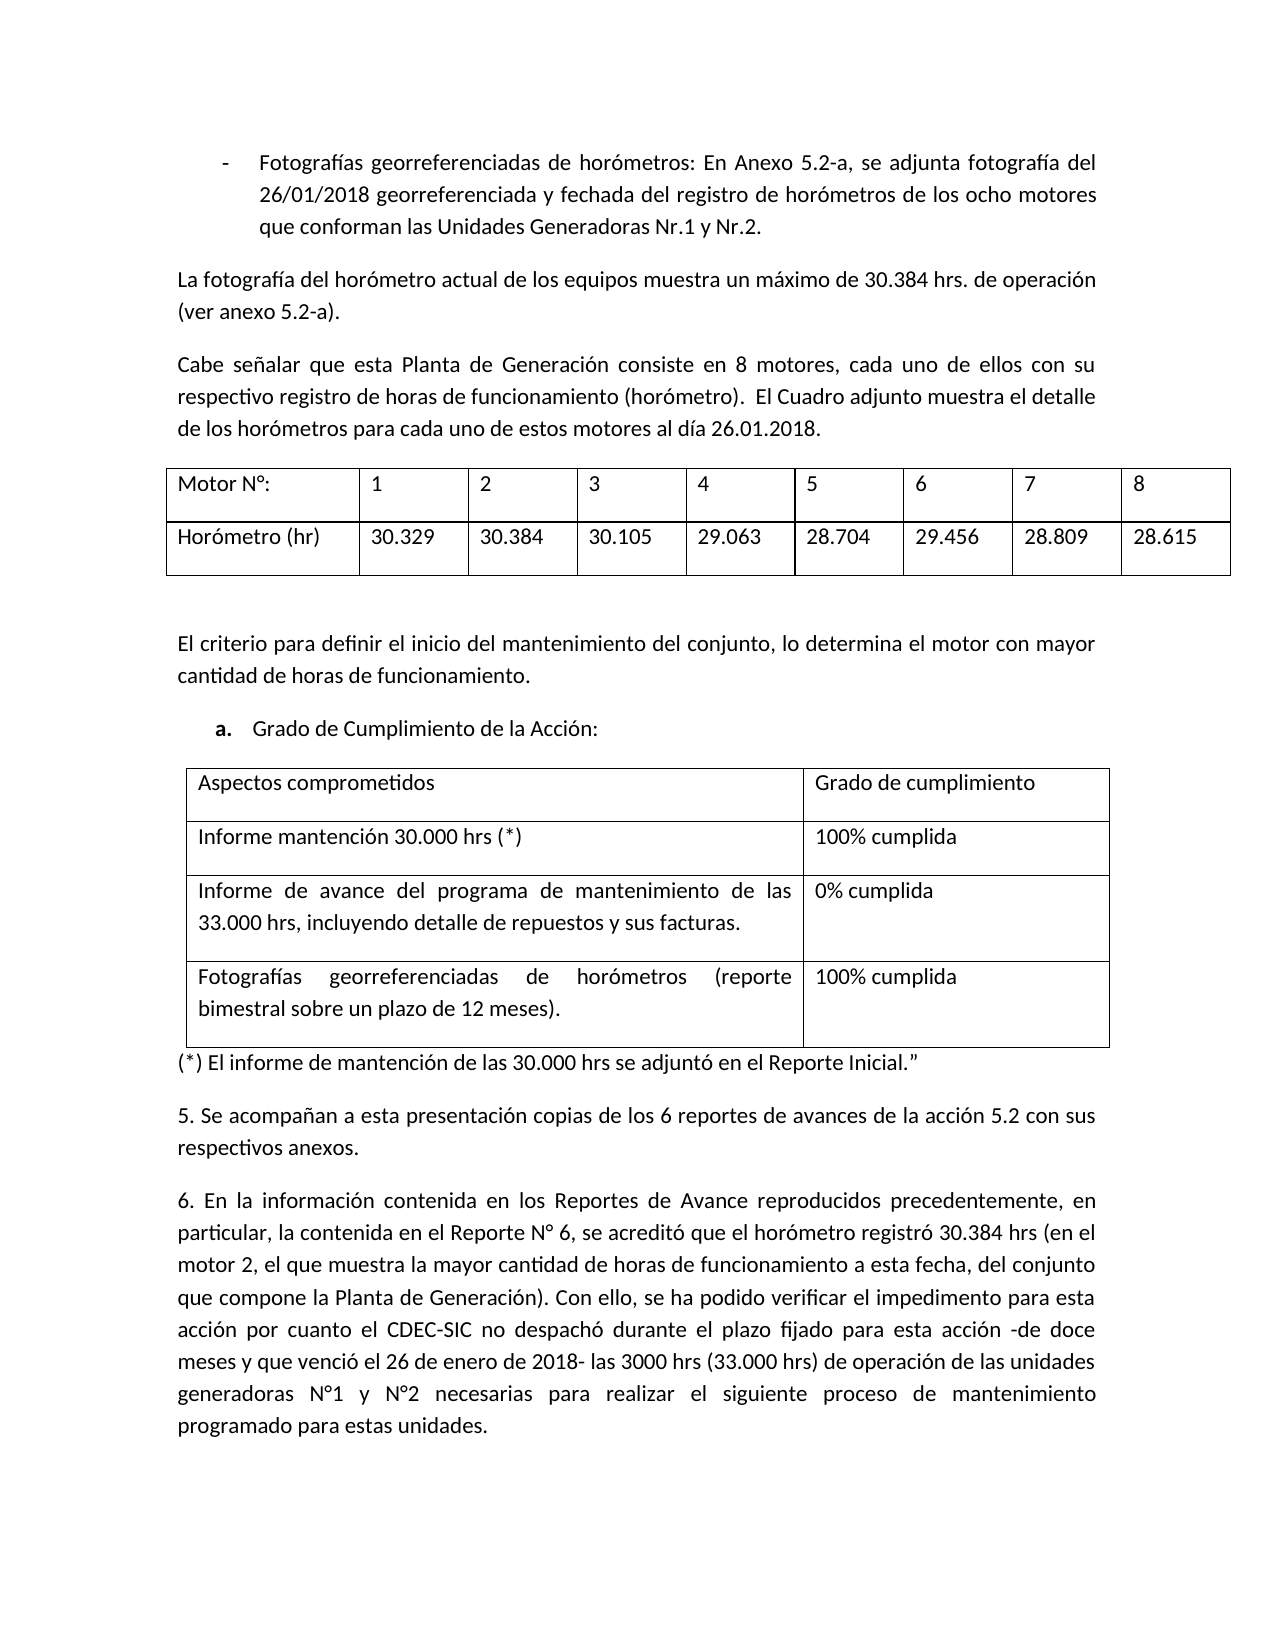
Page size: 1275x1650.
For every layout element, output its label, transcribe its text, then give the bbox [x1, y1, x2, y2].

table_cell 30.329 [360, 523, 468, 575]
text 5. Se acompañan a esta presentación copias de los 6 reportes de avances de la acción 5.2 con sus respectivos anexos. [177, 1101, 1098, 1161]
table_header Grado de cumplimiento [804, 769, 1109, 821]
table_cell 29.063 [687, 523, 794, 575]
table_header Motor N°: [167, 469, 359, 521]
text (*) El informe de mantención de las 30.000 hrs se adjuntó en el Reporte Inicial.” [177, 1048, 1098, 1076]
table_header 3 [578, 469, 686, 521]
text Cabe señalar que esta Planta de Generación consiste en 8 motores, cada uno de ellos con su respectivo registro de horas de funcionamiento (horómetro). El Cuadro adjunto muestra el detalle de los horómetros para cada uno de estos motores al día 26.01.2018. [177, 350, 1098, 443]
text El criterio para definir el inicio del mantenimiento del conjunto, lo determina el motor con mayor cantidad de horas de funcionamiento. [177, 629, 1098, 689]
table_cell 100% cumplida [804, 962, 1109, 1047]
table_header 8 [1122, 469, 1230, 521]
table_header 5 [796, 469, 903, 521]
table_cell 0% cumplida [804, 876, 1109, 961]
text La fotografía del horómetro actual de los equipos muestra un máximo de 30.384 hrs. de operación (ver anexo 5.2-a). [177, 265, 1098, 325]
table_cell Fotografías georreferenciadas de horómetros (reporte bimestral sobre un plazo de 12 meses). [187, 962, 803, 1047]
text 6. En la información contenida en los Reportes de Avance reproducidos precedentemente, en particular, la contenida en el Reporte N° 6, se acreditó que el horómetro registró 30.384 hrs (en el motor 2, el que muestra la mayor cantidad de horas de funcionamiento a esta fecha, del conjunto que compone la Planta de Generación). Con ello, se ha podido verificar el impedimento para esta acción por cuanto el CDEC-SIC no despachó durante el plazo fijado para esta acción -de doce meses y que venció el 26 de enero de 2018- las 3000 hrs (33.000 hrs) de operación de las unidades generadoras N°1 y N°2 necesarias para realizar el siguiente proceso de mantenimiento programado para estas unidades. [177, 1186, 1098, 1439]
table_cell 30.105 [578, 523, 686, 575]
table_header 7 [1013, 469, 1121, 521]
table_header 4 [687, 469, 794, 521]
table_cell Informe mantención 30.000 hrs (*) [187, 822, 803, 875]
table_header Aspectos comprometidos [187, 769, 803, 821]
table_cell 28.704 [796, 523, 903, 575]
table_header 1 [360, 469, 468, 521]
list Grado de Cumplimiento de la Acción: [215, 714, 1098, 742]
table_cell 28.615 [1122, 523, 1230, 575]
list Fotografías georreferenciadas de horómetros: En Anexo 5.2-a, se adjunta fotografía del 26/01/2018 georreferenciada y fechada del registro de horómetros de los ocho motores que conforman las Unidades Generadoras Nr.1 y Nr.2. [222, 148, 1098, 240]
table_header 6 [904, 469, 1012, 521]
table_cell Informe de avance del programa de mantenimiento de las 33.000 hrs, incluyendo detalle de repuestos y sus facturas. [187, 876, 803, 961]
table_header 2 [469, 469, 577, 521]
table_cell 28.809 [1013, 523, 1121, 575]
table_cell 29.456 [904, 523, 1012, 575]
table_cell Horómetro (hr) [167, 523, 359, 575]
table_cell 30.384 [469, 523, 577, 575]
table_cell 100% cumplida [804, 822, 1109, 875]
